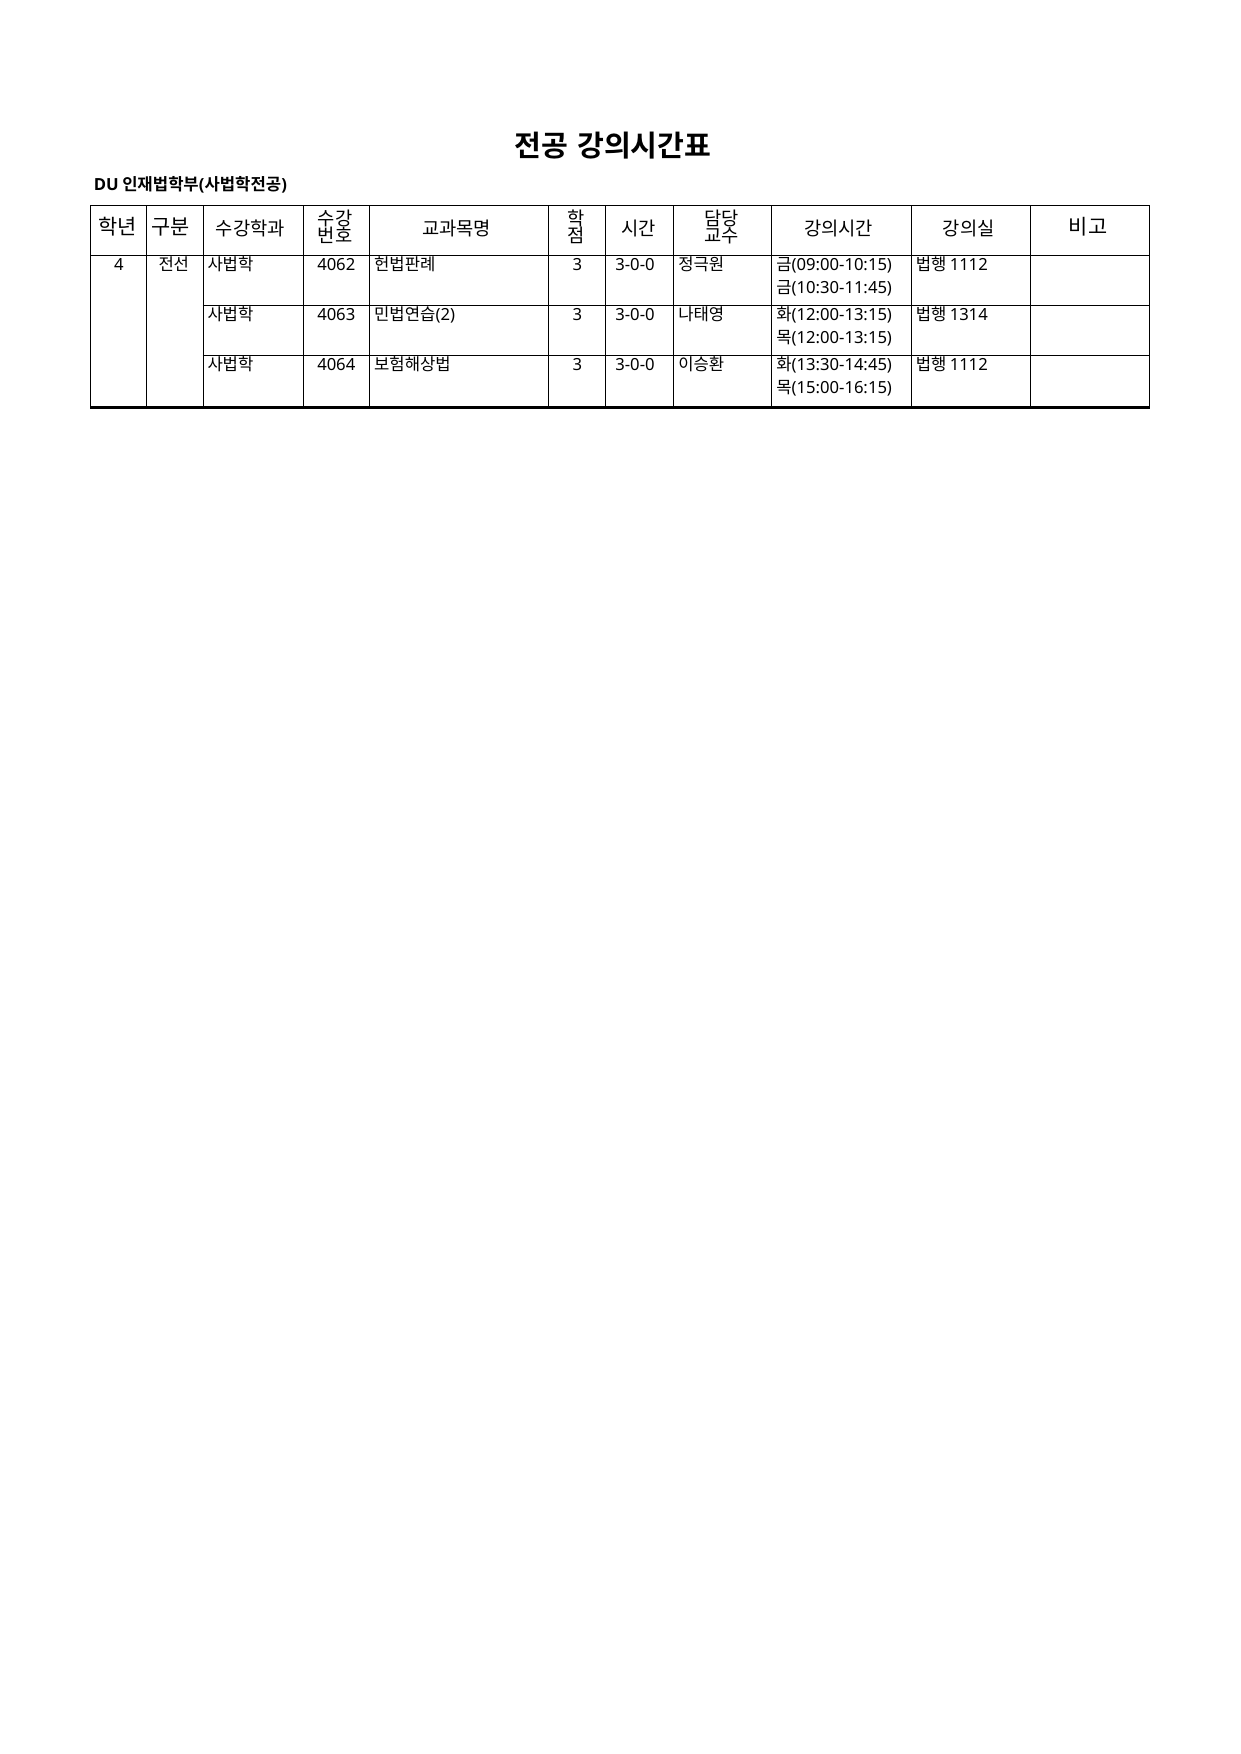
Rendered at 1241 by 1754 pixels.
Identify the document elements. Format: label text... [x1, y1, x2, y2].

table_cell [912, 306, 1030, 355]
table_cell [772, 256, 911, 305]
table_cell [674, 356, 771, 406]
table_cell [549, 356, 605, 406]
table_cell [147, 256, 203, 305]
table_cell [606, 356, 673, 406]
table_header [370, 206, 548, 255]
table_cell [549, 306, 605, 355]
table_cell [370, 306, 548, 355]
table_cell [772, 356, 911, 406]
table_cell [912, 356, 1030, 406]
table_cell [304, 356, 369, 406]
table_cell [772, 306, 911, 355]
text DU인재법학부(사법학전공) [94, 172, 1161, 195]
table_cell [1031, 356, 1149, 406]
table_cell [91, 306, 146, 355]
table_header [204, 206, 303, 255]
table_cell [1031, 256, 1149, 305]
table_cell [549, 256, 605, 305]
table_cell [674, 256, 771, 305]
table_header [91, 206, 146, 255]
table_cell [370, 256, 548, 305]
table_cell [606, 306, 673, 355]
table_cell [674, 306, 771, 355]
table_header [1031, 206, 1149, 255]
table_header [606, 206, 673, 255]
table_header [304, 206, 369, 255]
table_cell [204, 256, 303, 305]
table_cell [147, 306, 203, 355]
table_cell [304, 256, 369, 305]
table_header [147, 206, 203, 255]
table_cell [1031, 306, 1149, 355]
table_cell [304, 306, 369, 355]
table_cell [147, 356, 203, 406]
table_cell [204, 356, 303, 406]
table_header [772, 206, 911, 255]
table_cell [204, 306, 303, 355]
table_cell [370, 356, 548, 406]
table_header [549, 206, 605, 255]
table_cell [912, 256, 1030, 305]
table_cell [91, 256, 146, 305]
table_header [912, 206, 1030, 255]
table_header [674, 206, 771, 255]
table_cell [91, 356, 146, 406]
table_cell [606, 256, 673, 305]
